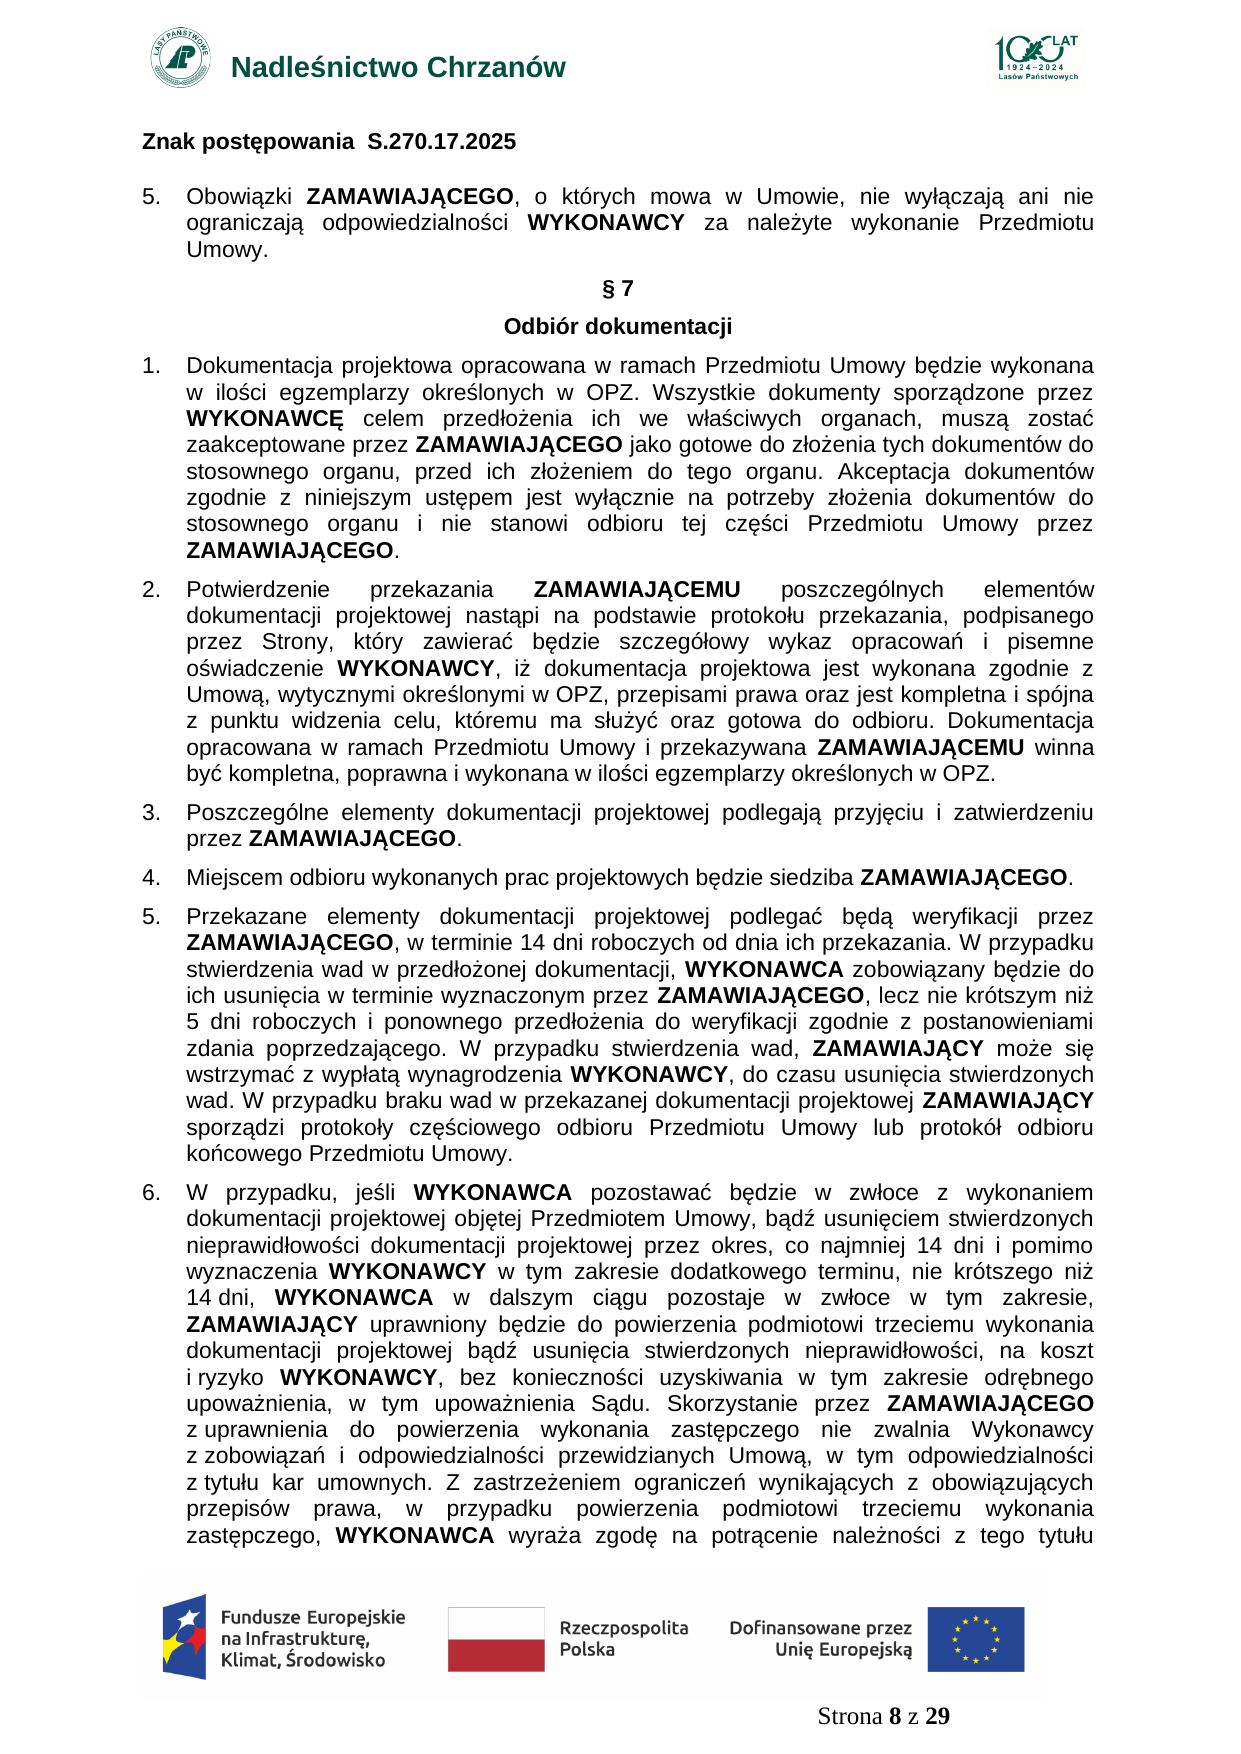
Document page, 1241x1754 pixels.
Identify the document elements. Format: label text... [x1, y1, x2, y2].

list Potwierdzenie przekazania ZAMAWIAJĄCEMU poszczególnych elementów dokumentacji projektowej nastąpi na podstawie protokołu przekazania, podpisanego przez Strony, który zawierać będzie szczegółowy wykaz opracowań i pisemne oświadczenie WYKONAWCY, iż dokumentacja projektowa jest wykonana zgodnie z Umową, wytycznymi określonymi w OPZ, przepisami prawa oraz jest kompletna i spójna z punktu widzenia celu, któremu ma służyć oraz gotowa do odbioru. Dokumentacja opracowana w ramach Przedmiotu Umowy i przekazywana ZAMAWIAJĄCEMU winna być kompletna, poprawna i wykonana w ilości egzemplarzy określonych w OPZ. [142, 576, 1094, 786]
list Dokumentacja projektowa opracowana w ramach Przedmiotu Umowy będzie wykonana w ilości egzemplarzy określonych w OPZ. Wszystkie dokumenty sporządzone przez WYKONAWCĘ celem przedłożenia ich we właściwych organach, muszą zostać zaakceptowane przez ZAMAWIAJĄCEGO jako gotowe do złożenia tych dokumentów do stosownego organu, przed ich złożeniem do tego organu. Akceptacja dokumentów zgodnie z niniejszym ustępem jest wyłącznie na potrzeby złożenia dokumentów do stosownego organu i nie stanowi odbioru tej części Przedmiotu Umowy przez ZAMAWIAJĄCEGO. [142, 352, 1094, 563]
picture [986, 27, 1086, 89]
list Miejscem odbioru wykonanych prac projektowych będzie siedziba ZAMAWIAJĄCEGO. [142, 864, 1096, 890]
picture [142, 1572, 1047, 1701]
text § 7 [142, 274, 1094, 301]
list Obowiązki ZAMAWIAJĄCEGO, o których mowa w Umowie, nie wyłączają ani nie ograniczają odpowiedzialności WYKONAWCY za należyte wykonanie Przedmiotu Umowy. [142, 183, 1094, 262]
text Odbiór dokumentacji [142, 313, 1094, 340]
list Przekazane elementy dokumentacji projektowej podlegać będą weryfikacji przez ZAMAWIAJĄCEGO, w terminie 14 dni roboczych od dnia ich przekazania. W przypadku stwierdzenia wad w przedłożonej dokumentacji, WYKONAWCA zobowiązany będzie do ich usunięcia w terminie wyznaczonym przez ZAMAWIAJĄCEGO, lecz nie krótszym niż 5 dni roboczych i ponownego przedłożenia do weryfikacji zgodnie z postanowieniami zdania poprzedzającego. W przypadku stwierdzenia wad, ZAMAWIAJĄCY może się wstrzymać z wypłatą wynagrodzenia WYKONAWCY, do czasu usunięcia stwierdzonych wad. W przypadku braku wad w przekazanej dokumentacji projektowej ZAMAWIAJĄCY sporządzi protokoły częściowego odbioru Przedmiotu Umowy lub protokół odbioru końcowego Przedmiotu Umowy. [142, 903, 1094, 1166]
list Poszczególne elementy dokumentacji projektowej podlegają przyjęciu i zatwierdzeniu przez ZAMAWIAJĄCEGO. [142, 799, 1094, 852]
